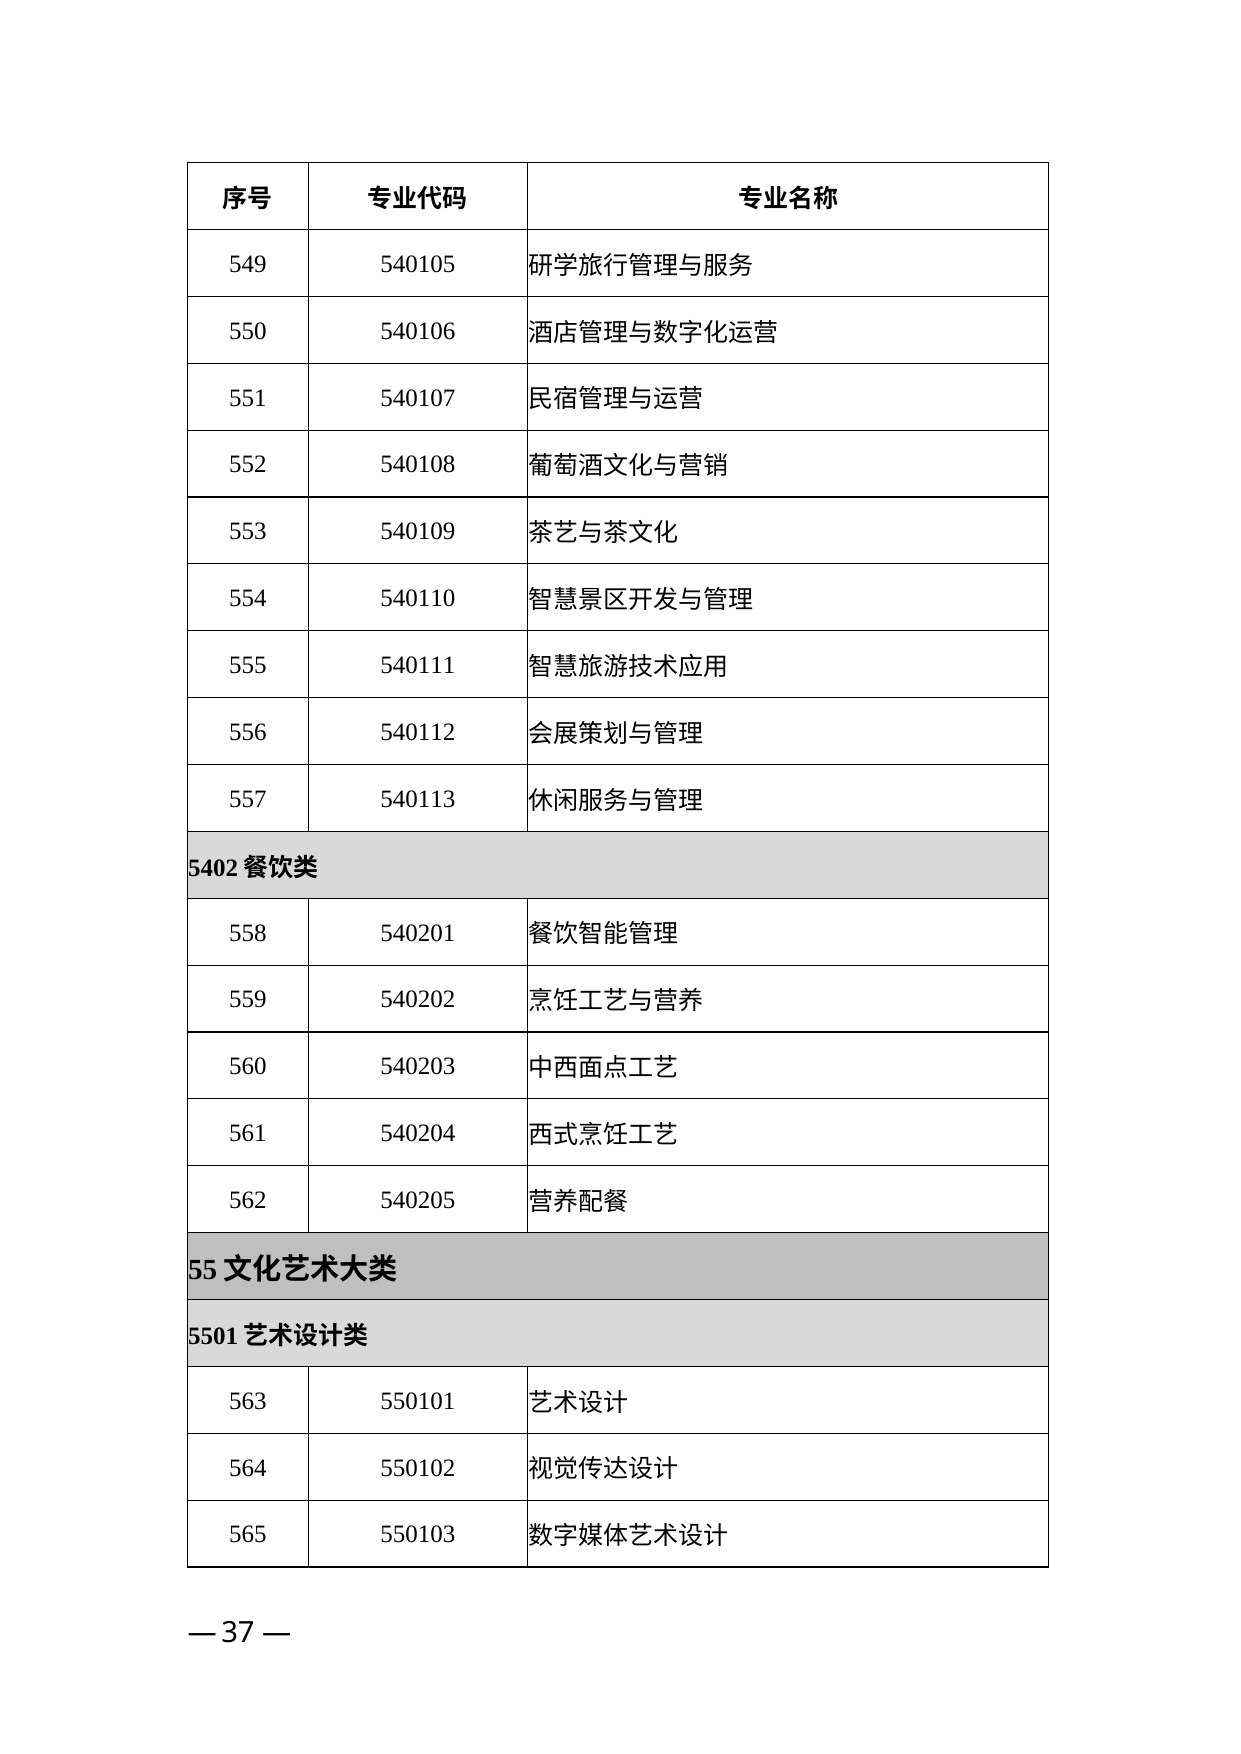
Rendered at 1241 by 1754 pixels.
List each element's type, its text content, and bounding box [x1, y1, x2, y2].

table_cell 餐饮智能管理 [528, 899, 1048, 964]
table_cell 540106 [309, 297, 527, 363]
table_cell 561 [188, 1099, 308, 1165]
table_cell 540108 [309, 431, 527, 496]
table_header 专业代码 [309, 163, 527, 229]
table_cell 540203 [309, 1033, 527, 1098]
table_cell 营养配餐 [528, 1166, 1048, 1232]
table_cell 酒店管理与数字化运营 [528, 297, 1048, 363]
table_cell 55文化艺术大类 [188, 1233, 1048, 1299]
table_cell 557 [188, 765, 308, 831]
table_cell 540105 [309, 230, 527, 296]
table_cell 烹饪工艺与营养 [528, 966, 1048, 1031]
table_cell 智慧景区开发与管理 [528, 564, 1048, 630]
table_cell 552 [188, 431, 308, 496]
table_cell 智慧旅游技术应用 [528, 631, 1048, 697]
table_cell 549 [188, 230, 308, 296]
table_cell 563 [188, 1367, 308, 1433]
table_cell 565 [188, 1501, 308, 1566]
table_cell 540111 [309, 631, 527, 697]
table_cell 540202 [309, 966, 527, 1031]
table_cell 5501艺术设计类 [188, 1300, 1048, 1366]
table_cell 559 [188, 966, 308, 1031]
table_cell 540107 [309, 364, 527, 429]
table_cell 550 [188, 297, 308, 363]
table_cell 休闲服务与管理 [528, 765, 1048, 831]
table_cell 562 [188, 1166, 308, 1232]
table_cell 茶艺与茶文化 [528, 498, 1048, 563]
table_cell 艺术设计 [528, 1367, 1048, 1433]
table_cell 540110 [309, 564, 527, 630]
table_cell 550103 [309, 1501, 527, 1566]
table_cell 560 [188, 1033, 308, 1098]
table_cell 540109 [309, 498, 527, 563]
table_cell 西式烹饪工艺 [528, 1099, 1048, 1165]
table_cell 558 [188, 899, 308, 964]
table_cell 葡萄酒文化与营销 [528, 431, 1048, 496]
table_cell 553 [188, 498, 308, 563]
table_header 专业名称 [528, 163, 1048, 229]
table_header 序号 [188, 163, 308, 229]
table_cell 554 [188, 564, 308, 630]
table_cell 视觉传达设计 [528, 1434, 1048, 1499]
table_cell 中西面点工艺 [528, 1033, 1048, 1098]
table_cell 540201 [309, 899, 527, 964]
table_cell 551 [188, 364, 308, 429]
table_cell 555 [188, 631, 308, 697]
table_cell 550102 [309, 1434, 527, 1499]
table_cell 556 [188, 698, 308, 764]
table_cell 540112 [309, 698, 527, 764]
table_cell 民宿管理与运营 [528, 364, 1048, 429]
table_cell 540204 [309, 1099, 527, 1165]
table_cell 会展策划与管理 [528, 698, 1048, 764]
table_cell 540205 [309, 1166, 527, 1232]
table_cell 564 [188, 1434, 308, 1499]
table_cell 540113 [309, 765, 527, 831]
table_cell 5402餐饮类 [188, 832, 1048, 898]
table_cell 数字媒体艺术设计 [528, 1501, 1048, 1566]
table_cell 550101 [309, 1367, 527, 1433]
table_cell 研学旅行管理与服务 [528, 230, 1048, 296]
